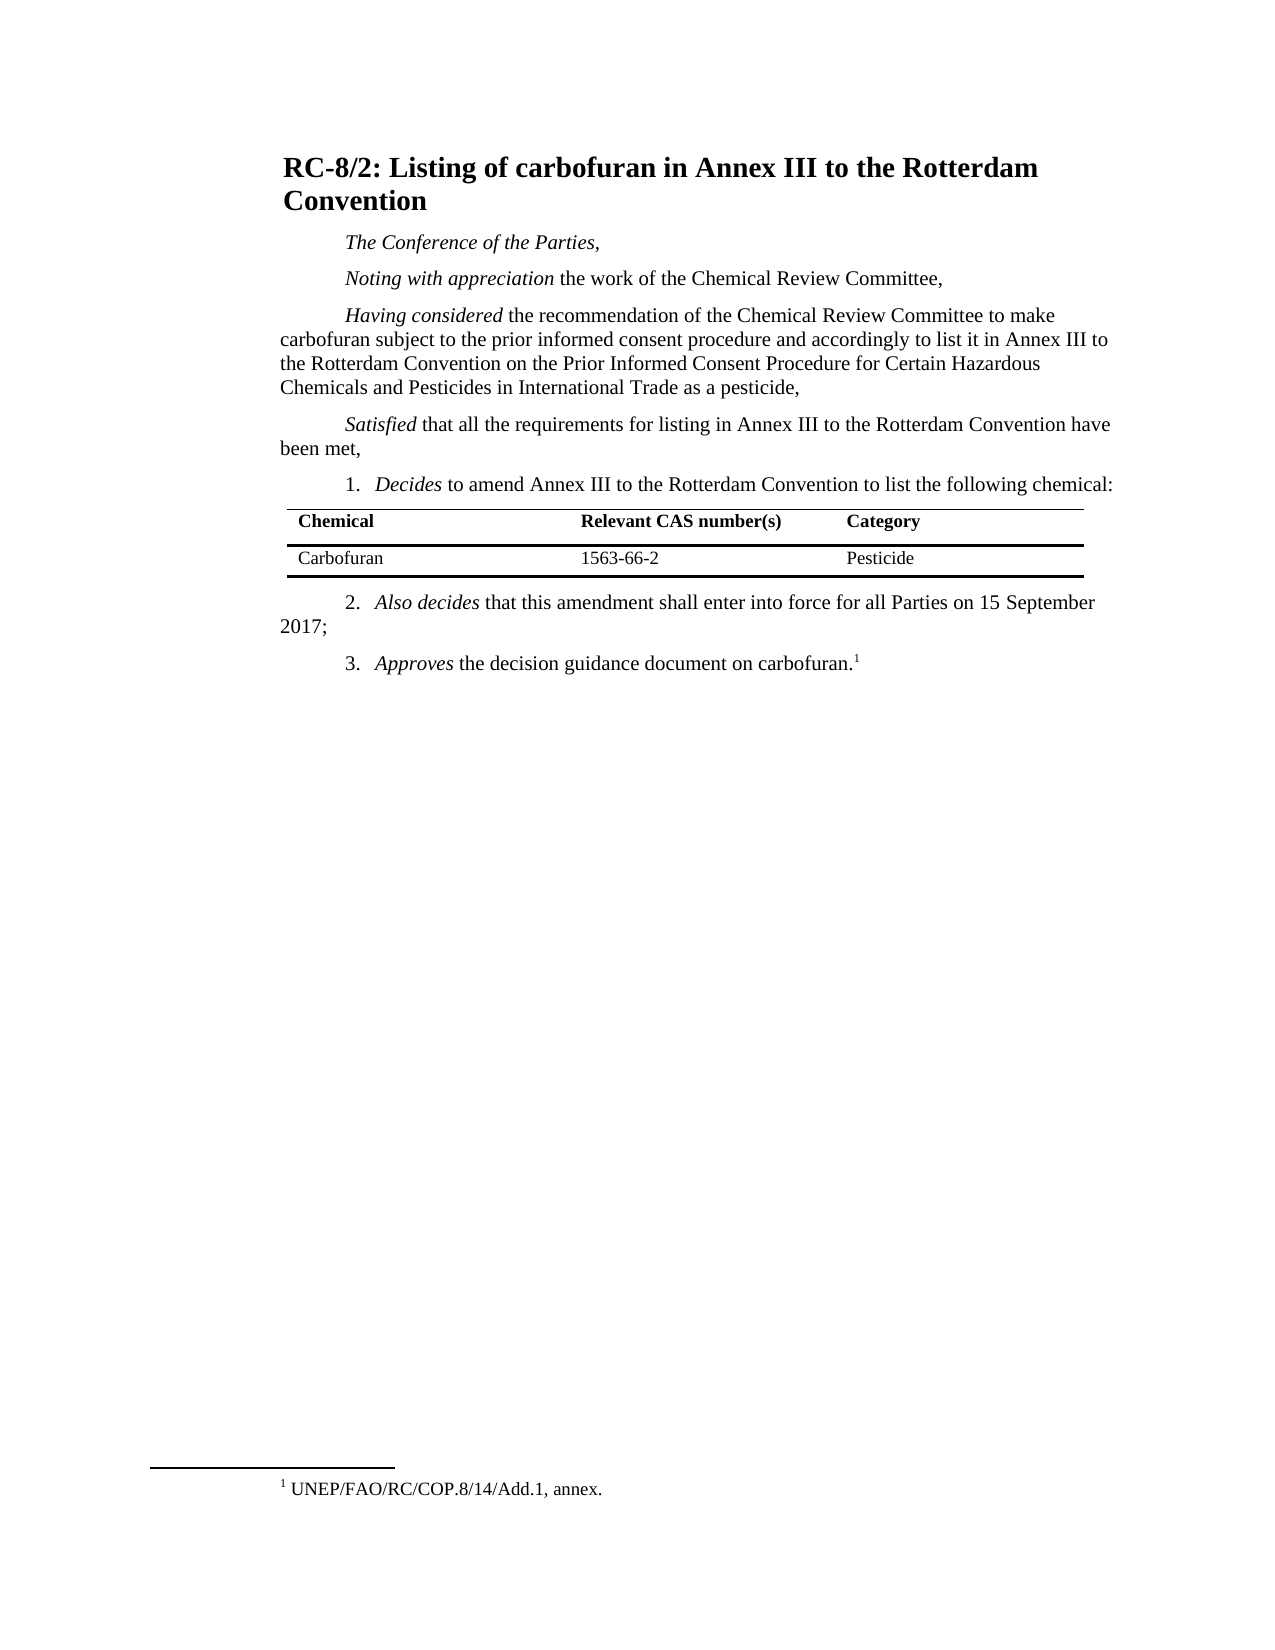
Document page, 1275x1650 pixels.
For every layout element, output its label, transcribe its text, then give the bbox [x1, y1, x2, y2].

text 2. Also decides that this amendment shall enter into force for all Parties on 15 September 2017; [280, 590, 1125, 638]
table_cell 1563-66-2 [569, 547, 835, 575]
table_header Category [835, 510, 1084, 544]
text Noting with appreciation the work of the Chemical Review Committee, [280, 266, 1125, 290]
text RC-8/2: Listing of carbofuran in Annex III to the Rotterdam Convention [283, 150, 1125, 217]
table_cell Pesticide [835, 547, 1084, 575]
text 1. Decides to amend Annex III to the Rotterdam Convention to list the following chemical: [280, 472, 1125, 496]
text The Conference of the Parties, [280, 229, 1125, 254]
table_header Relevant CAS number(s) [569, 510, 835, 544]
table_header Chemical [287, 510, 569, 544]
text Having considered the recommendation of the Chemical Review Committee to make carbofuran subject to the prior informed consent procedure and accordingly to list it in Annex III to the Rotterdam Convention on the Prior Informed Consent Procedure for Certain Hazardous Chemicals and Pesticides in International Trade as a pesticide, [280, 303, 1125, 399]
text Satisfied that all the requirements for listing in Annex III to the Rotterdam Convention have been met, [280, 411, 1125, 459]
text 3. Approves the decision guidance document on carbofuran. [280, 651, 1125, 675]
table_cell Carbofuran [287, 547, 569, 575]
